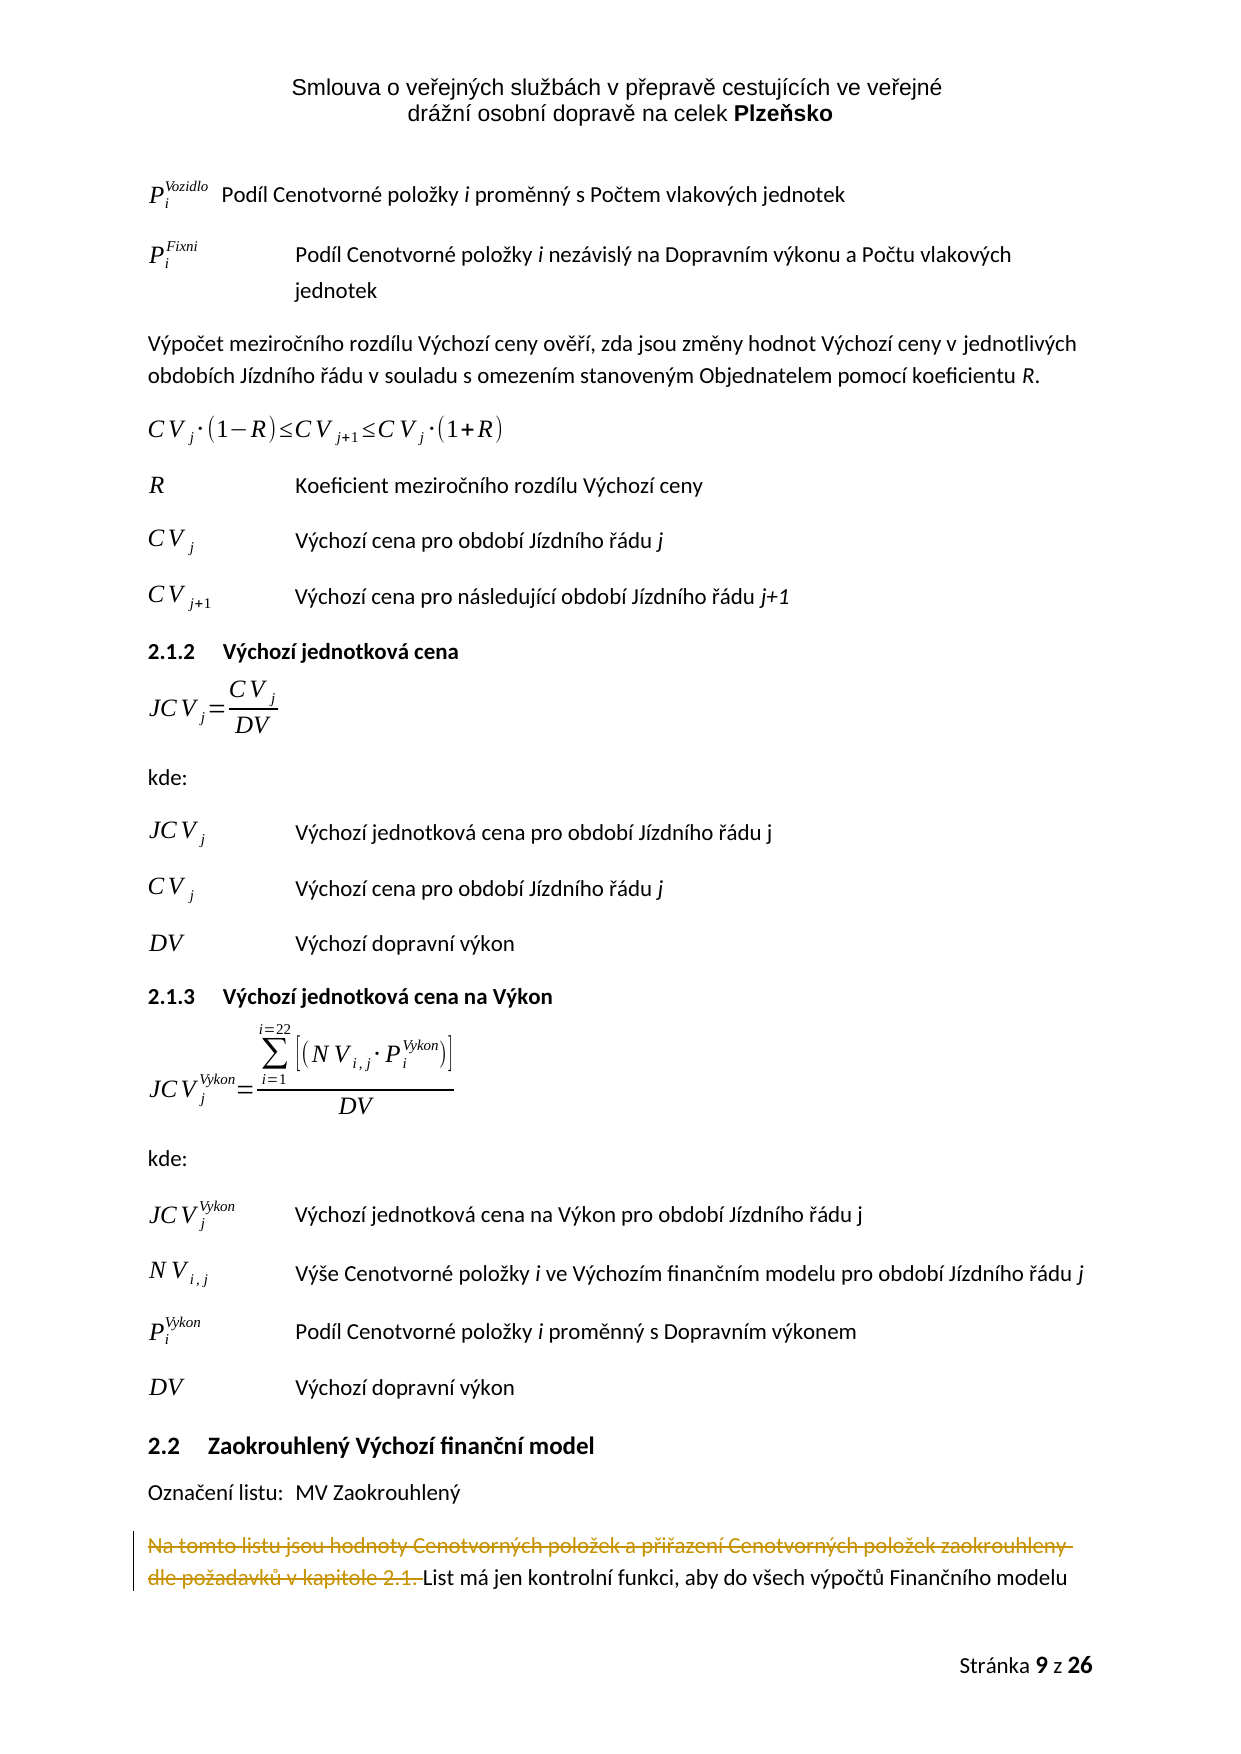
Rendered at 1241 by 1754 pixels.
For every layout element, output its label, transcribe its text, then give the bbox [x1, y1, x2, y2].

text Výchozí cena pro období Jízdního řádu j [148, 873, 1092, 904]
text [148, 1531, 1092, 1591]
text Označení listu: MV Zaokrouhlený [148, 1478, 1092, 1506]
text Výchozí dopravní výkon [148, 929, 1092, 957]
subtitle Zaokrouhlený Výchozí finanční model [148, 1430, 1092, 1461]
text Výchozí cena pro následující období Jízdního řádu j+1 [148, 581, 1092, 612]
subtitle Výchozí jednotková cena na Výkon [148, 982, 1092, 1010]
text Koeficient meziročního rozdílu Výchozí ceny [148, 471, 1092, 499]
text Výše Cenotvorné položky i ve Výchozím finančním modelu pro období Jízdního řádu j [148, 1257, 1092, 1288]
text Výchozí dopravní výkon [148, 1373, 1092, 1401]
text Podíl Cenotvorné položky i nezávislý na Dopravním výkonu a Počtu vlakových jednotek [148, 237, 1092, 304]
text Podíl Cenotvorné položky i proměnný s Dopravním výkonem [148, 1313, 1092, 1348]
text Výpočet meziročního rozdílu Výchozí ceny ověří, zda jsou změny hodnot Výchozí ceny v jednotlivých obdobích Jízdního řádu v souladu s omezením stanoveným Objednatelem pomocí koeficientu R. [148, 329, 1092, 389]
text kde: [148, 763, 1092, 791]
text Podíl Cenotvorné položky i proměnný s Počtem vlakových jednotek [148, 177, 1092, 212]
text Výchozí jednotková cena pro období Jízdního řádu j [148, 816, 1092, 848]
subtitle Výchozí jednotková cena [148, 637, 1092, 665]
text Výchozí jednotková cena na Výkon pro období Jízdního řádu j [148, 1197, 1092, 1232]
text kde: [148, 1144, 1092, 1172]
text Výchozí cena pro období Jízdního řádu j [148, 524, 1092, 556]
